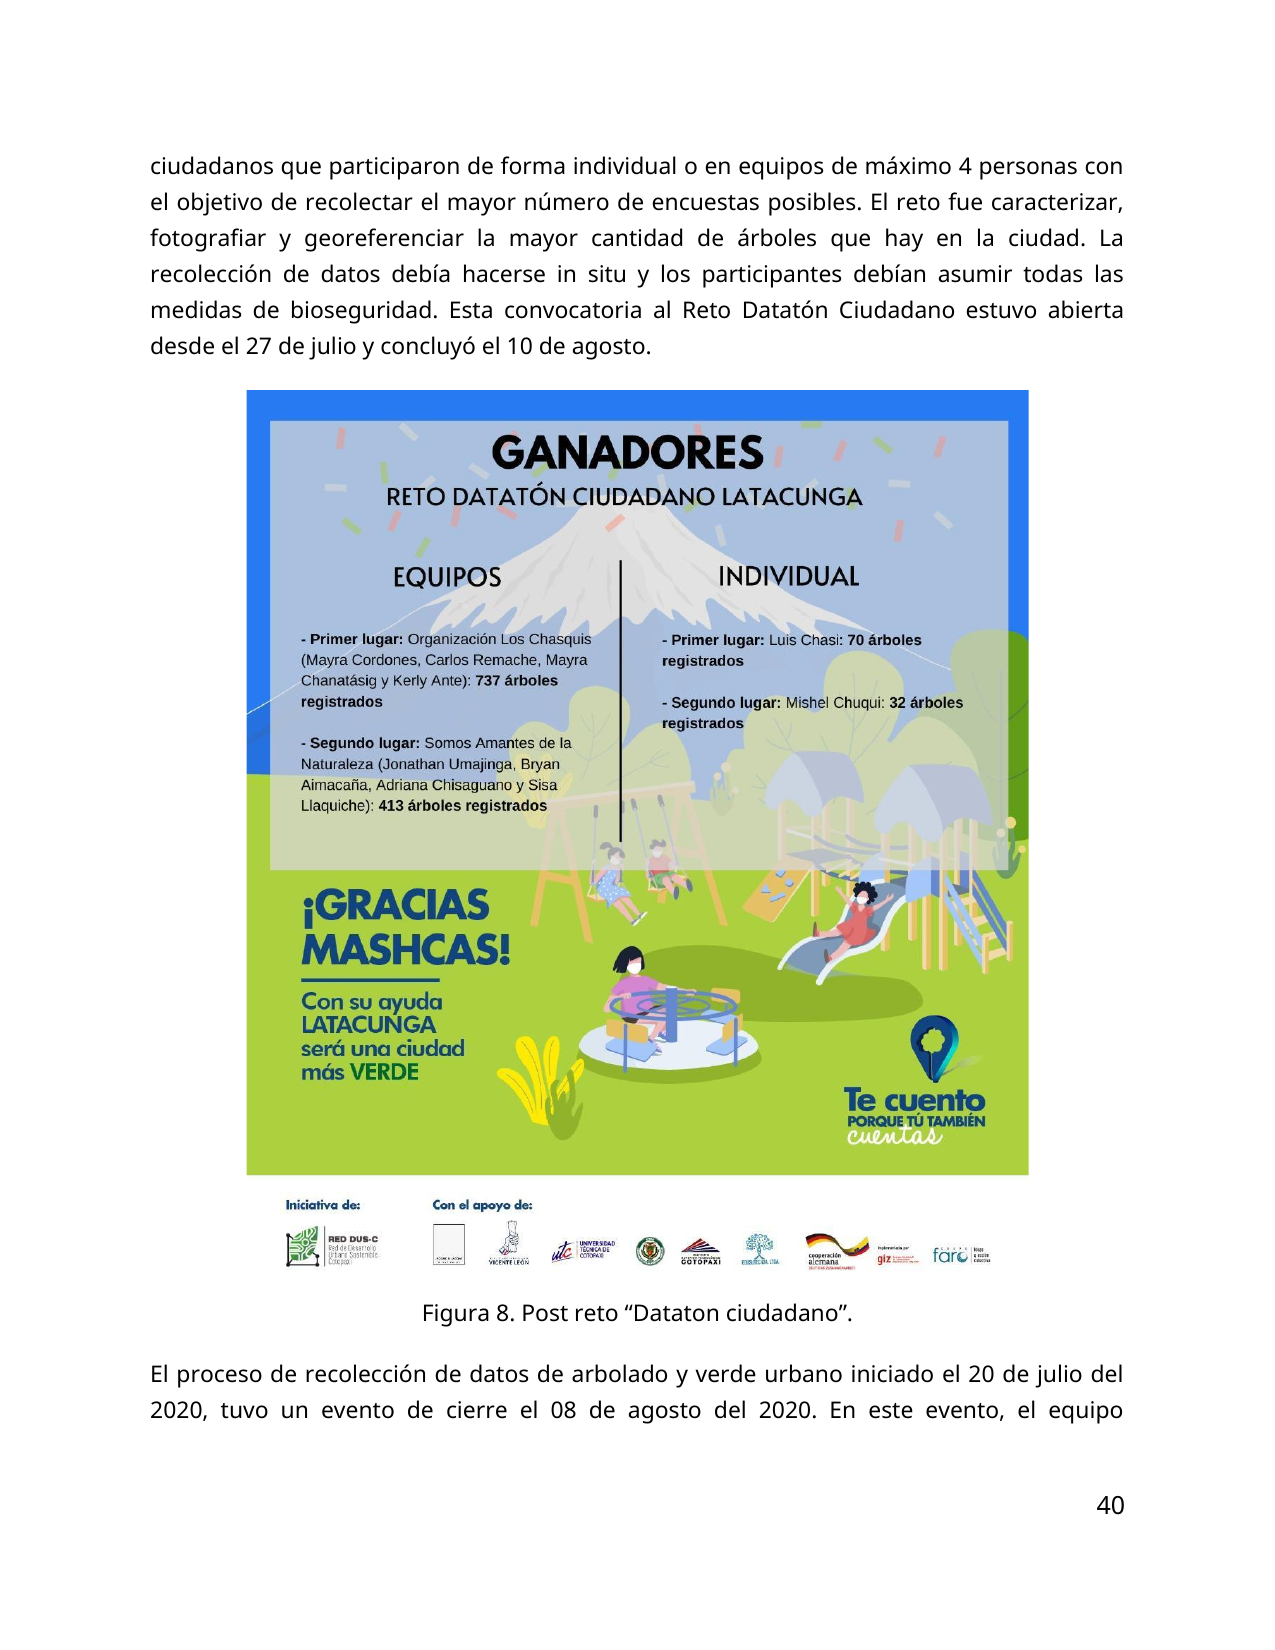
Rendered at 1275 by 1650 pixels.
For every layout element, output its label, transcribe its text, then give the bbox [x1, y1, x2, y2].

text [150, 1358, 1125, 1425]
picture [246, 390, 1029, 1293]
text Figura 8. Post reto “Dataton ciudadano”. [150, 1297, 1125, 1328]
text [150, 150, 1125, 361]
